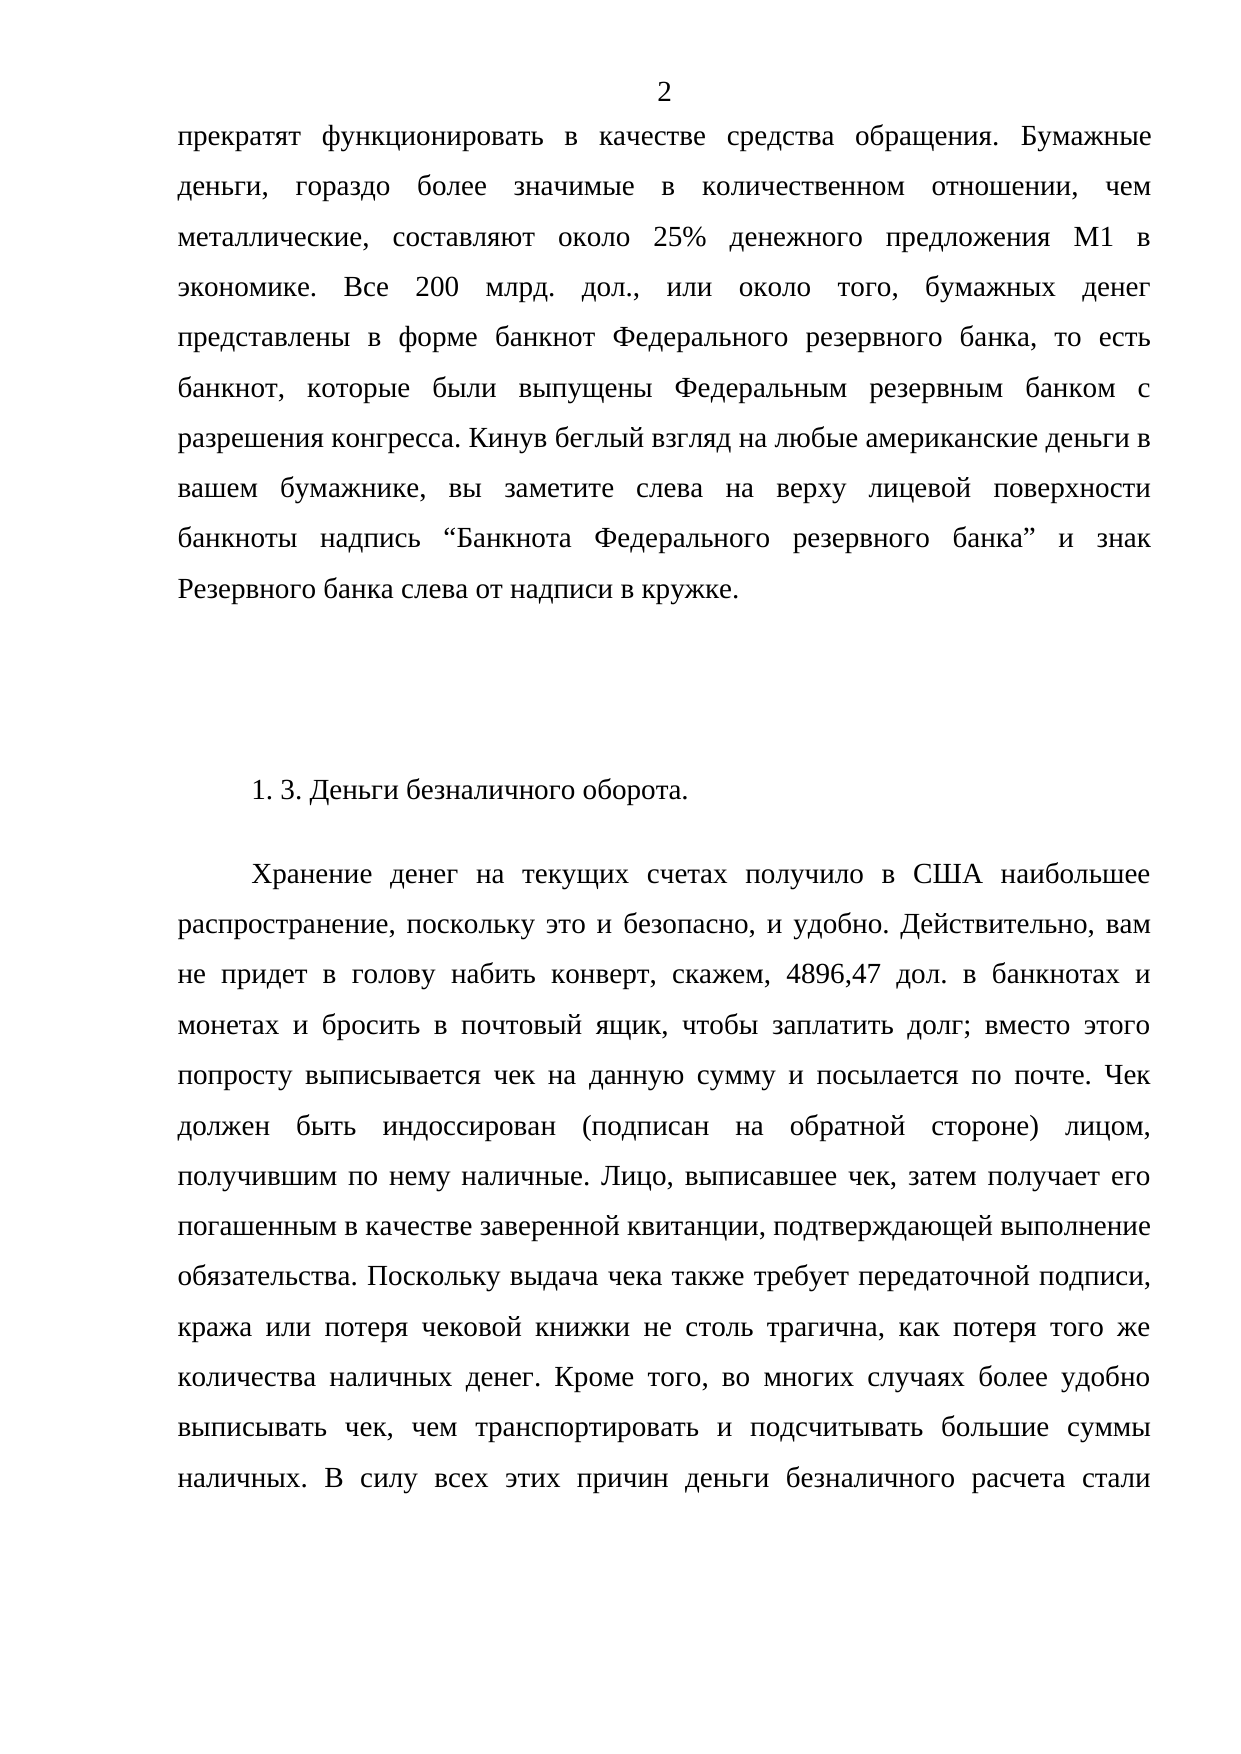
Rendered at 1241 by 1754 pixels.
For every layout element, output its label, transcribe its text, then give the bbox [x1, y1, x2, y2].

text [177, 856, 1152, 1493]
text 1. 3. Деньги безналичного оборота. [177, 772, 1152, 806]
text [177, 118, 1152, 604]
